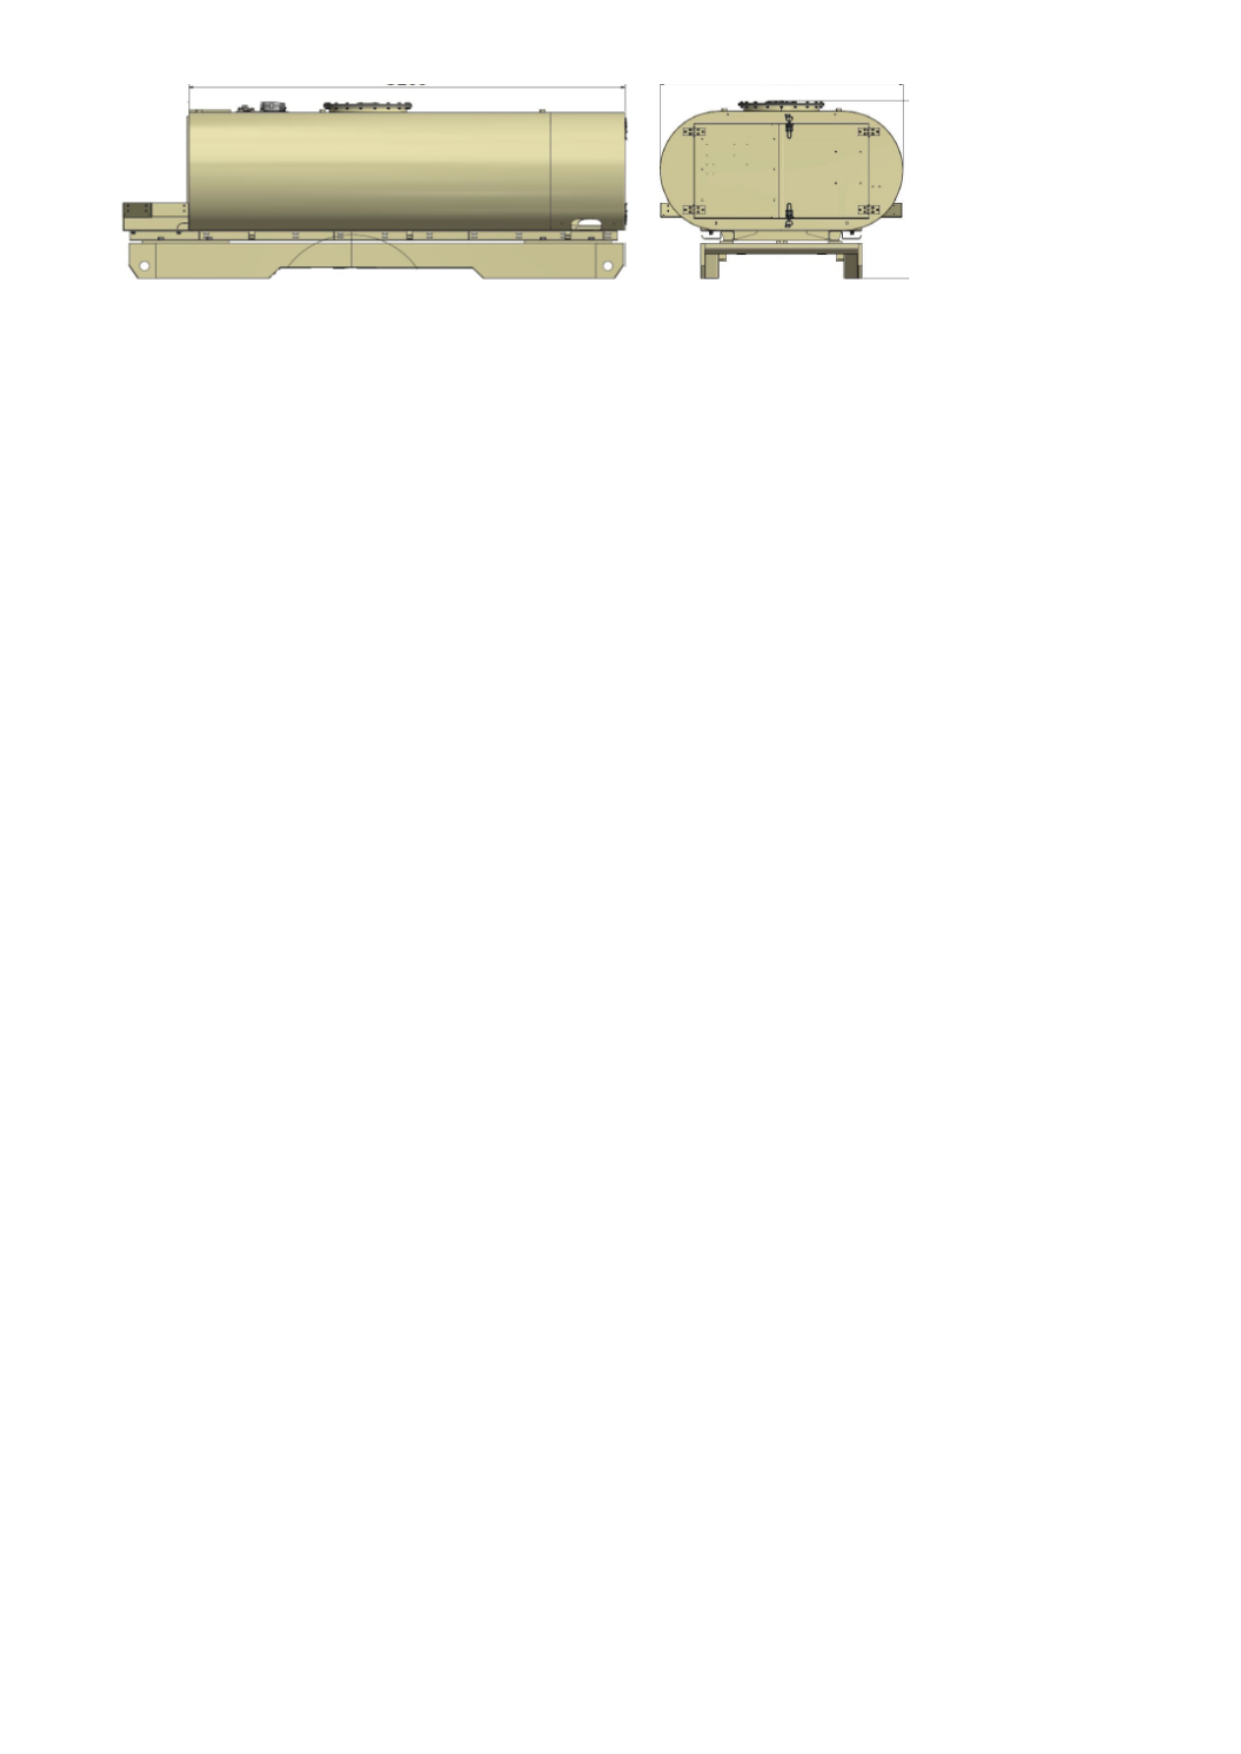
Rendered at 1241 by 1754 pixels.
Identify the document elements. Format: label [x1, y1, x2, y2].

picture [118, 84, 630, 281]
picture [648, 84, 910, 283]
